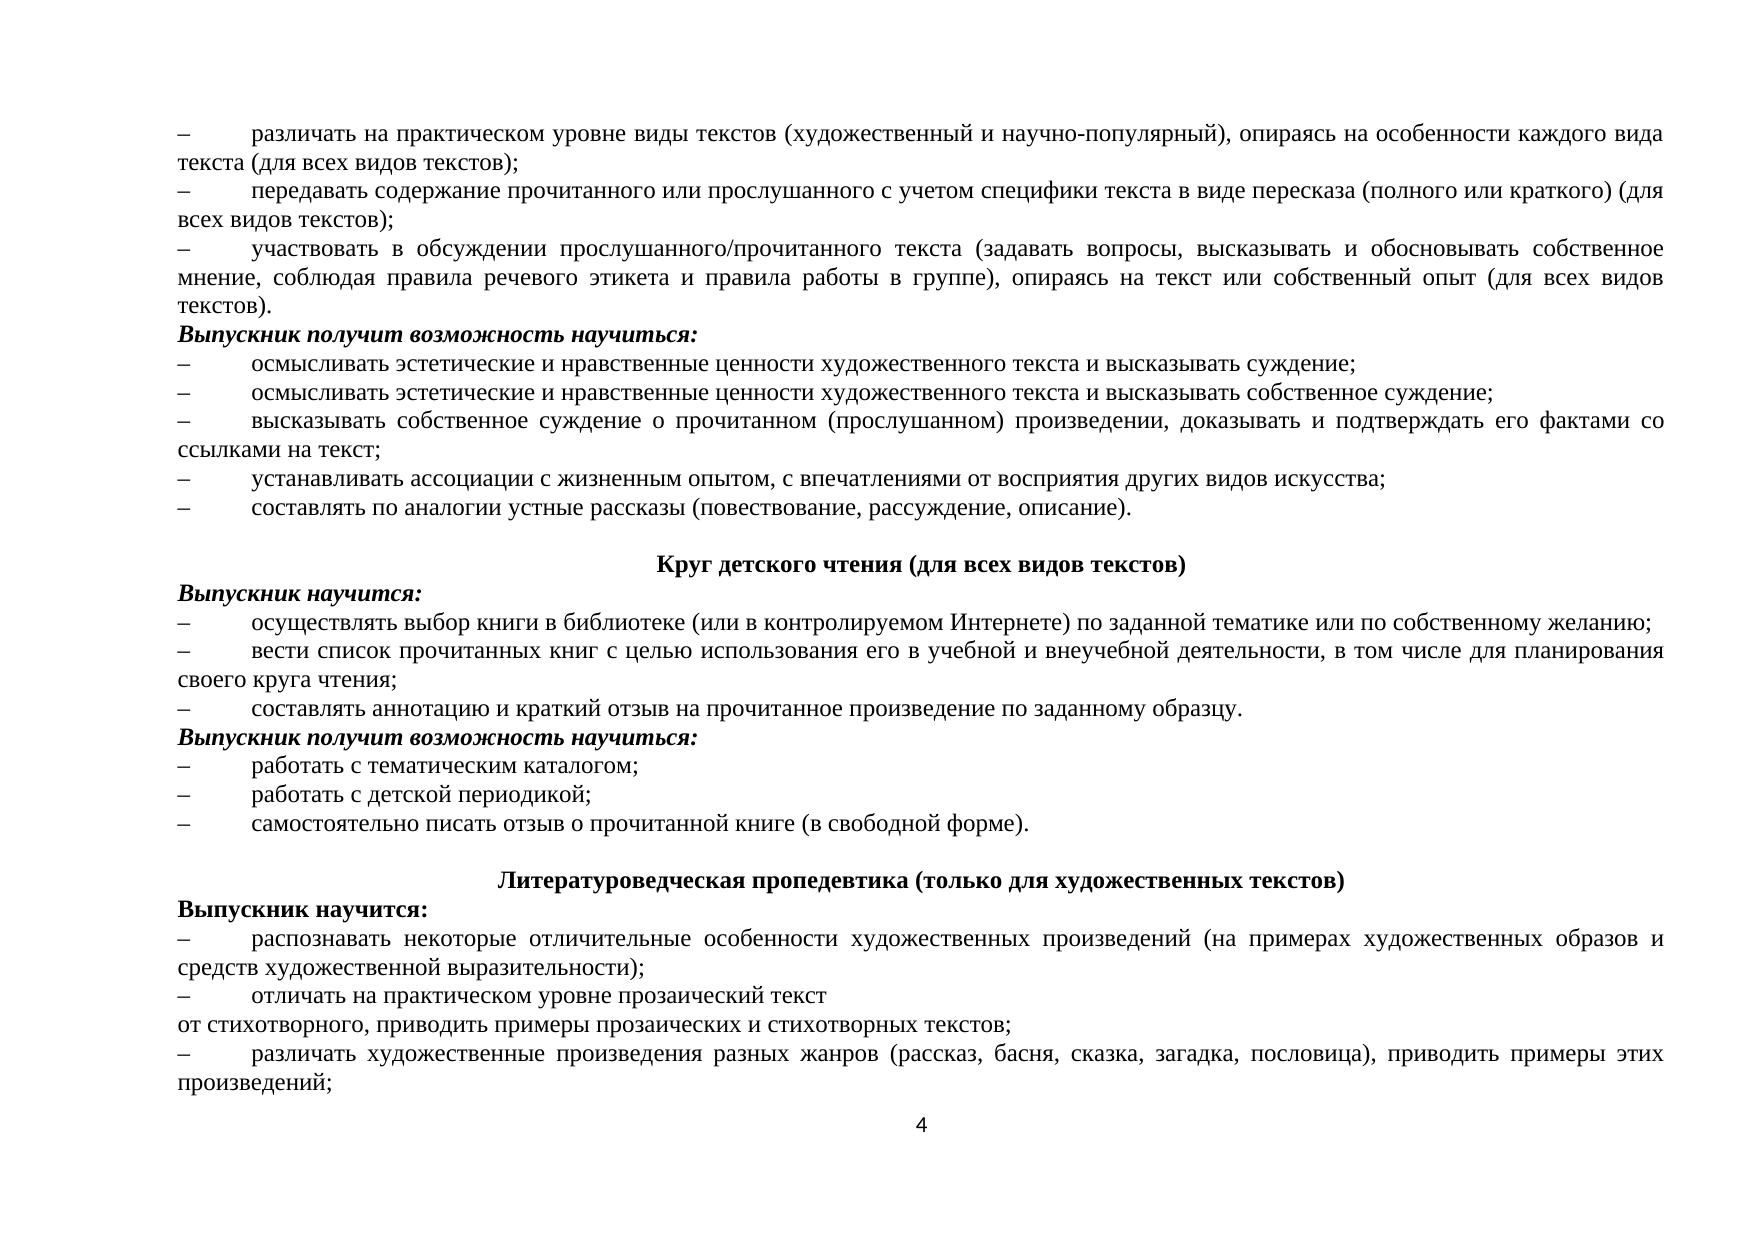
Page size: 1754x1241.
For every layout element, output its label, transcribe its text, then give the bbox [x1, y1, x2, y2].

text – различать на практическом уровне виды текстов (художественный и научно-популярный), опираясь на особенности каждого вида текста (для всех видов текстов); [177, 118, 1665, 176]
text – самостоятельно писать отзыв о прочитанной книге (в свободной форме). [177, 808, 1665, 837]
text – передавать содержание прочитанного или прослушанного с учетом специфики текста в виде пересказа (полного или краткого) (для всех видов текстов); [177, 176, 1665, 233]
text – осуществлять выбор книги в библиотеке (или в контролируемом Интернете) по заданной тематике или по собственному желанию; [177, 607, 1665, 636]
text Выпускник получит возможность научиться: [177, 722, 1665, 751]
text – различать художественные произведения разных жанров (рассказ, басня, сказка, загадка, пословица), приводить примеры этих произведений; [177, 1038, 1665, 1096]
text – вести список прочитанных книг с целью использования его в учебной и внеучебной деятельности, в том числе для планирования своего круга чтения; [177, 636, 1665, 693]
text Выпускник научится: [177, 894, 1665, 923]
text – устанавливать ассоциации с жизненным опытом, с впечатлениями от восприятия других видов искусства; [177, 463, 1665, 492]
text от стихотворного, приводить примеры прозаических и стихотворных текстов; [177, 1009, 1665, 1038]
text Круг детского чтения (для всех видов текстов) [177, 549, 1665, 578]
text Выпускник получит возможность научиться: [177, 319, 1665, 348]
text – составлять по аналогии устные рассказы (повествование, рассуждение, описание). [177, 492, 1665, 521]
text – высказывать собственное суждение о прочитанном (прослушанном) произведении, доказывать и подтверждать его фактами со ссылками на текст; [177, 406, 1665, 463]
text – распознавать некоторые отличительные особенности художественных произведений (на примерах художественных образов и средств художественной выразительности); [177, 923, 1665, 981]
text – осмысливать эстетические и нравственные ценности художественного текста и высказывать собственное суждение; [177, 377, 1665, 406]
text – работать с тематическим каталогом; [177, 751, 1665, 779]
text Литературоведческая пропедевтика (только для художественных текстов) [177, 866, 1665, 894]
text – отличать на практическом уровне прозаический текст [177, 981, 1665, 1009]
text – составлять аннотацию и краткий отзыв на прочитанное произведение по заданному образцу. [177, 693, 1665, 722]
text – работать с детской периодикой; [177, 779, 1665, 808]
text – осмысливать эстетические и нравственные ценности художественного текста и высказывать суждение; [177, 348, 1665, 377]
text Выпускник научится: [177, 578, 1665, 607]
text – участвовать в обсуждении прослушанного/прочитанного текста (задавать вопросы, высказывать и обосновывать собственное мнение, соблюдая правила речевого этикета и правила работы в группе), опираясь на текст или собственный опыт (для всех видов текстов). [177, 233, 1665, 319]
